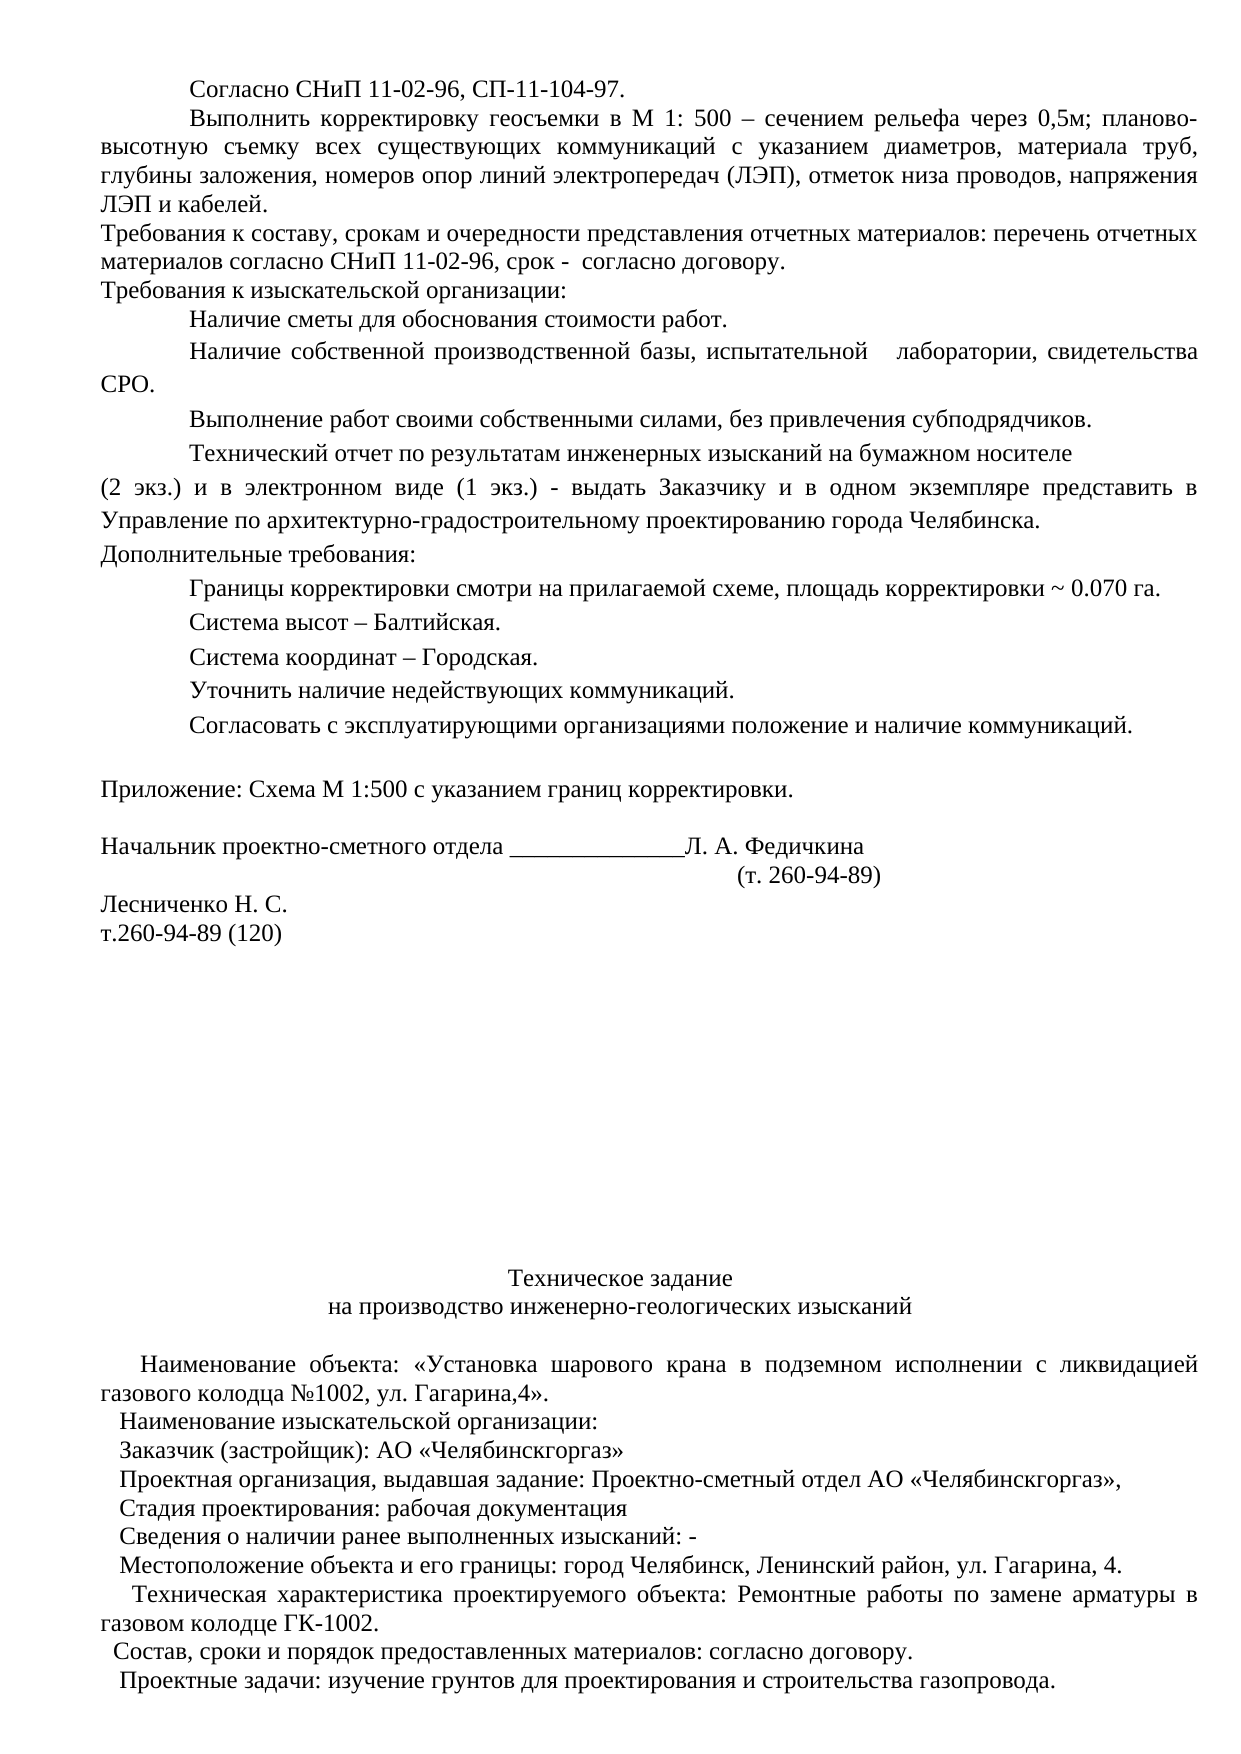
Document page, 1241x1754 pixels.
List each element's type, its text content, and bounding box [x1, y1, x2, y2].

text Проектная организация, выдавшая задание: Проектно-сметный отдел АО «Челябинскгоргаз», [100, 1464, 1199, 1493]
text Система высот – Балтийская. [100, 604, 1199, 638]
text Дополнительные требования: [100, 536, 1199, 569]
list Наличие сметы для обоснования стоимости работ. [100, 304, 1199, 333]
text Состав, сроки и порядок предоставленных материалов: согласно договору. [100, 1636, 1199, 1665]
text Лесниченко Н. С. [100, 889, 1199, 918]
text Выполнение работ своими собственными силами, без привлечения субподрядчиков. [100, 400, 1199, 434]
text т.260-94-89 (120) [100, 918, 1199, 946]
text Заказчик (застройщик): АО «Челябинскгоргаз» [100, 1435, 1199, 1464]
text Границы корректировки смотри на прилагаемой схеме, площадь корректировки ~ 0.070 га. [100, 570, 1199, 603]
text Уточнить наличие недействующих коммуникаций. [100, 672, 1199, 706]
text Система координат – Городская. [100, 638, 1199, 672]
text Начальник проектно-сметного отдела ______________Л. А. Федичкина [100, 831, 1199, 860]
text Приложение: Схема М 1:500 с указанием границ корректировки. [100, 774, 1199, 803]
text Согласовать с эксплуатирующими организациями положение и наличие коммуникаций. [174, 706, 1199, 740]
text Техническое задание [41, 1263, 1199, 1291]
text на производство инженерно-геологических изысканий [41, 1291, 1199, 1320]
text Стадия проектирования: рабочая документация [100, 1493, 1199, 1521]
text Сведения о наличии ранее выполненных изысканий: - [100, 1521, 1199, 1550]
text Наименование изыскательской организации: [100, 1406, 1199, 1435]
text Наименование объекта: «Установка шарового крана в подземном исполнении с ликвидацией газового колодца №1002, ул. Гагарина,4». [100, 1349, 1199, 1406]
text Местоположение объекта и его границы: город Челябинск, Ленинский район, ул. Гагарина, 4. [100, 1550, 1199, 1579]
text (т. 260-94-89) [100, 860, 1199, 889]
text Требования к изыскательской организации: [100, 275, 1199, 304]
text Проектные задачи: изучение грунтов для проектирования и строительства газопровода. [100, 1665, 1199, 1694]
text Согласно СНиП 11-02-96, СП-11-104-97. [100, 74, 1199, 103]
text (2 экз.) и в электронном виде (1 экз.) - выдать Заказчику и в одном экземпляре представить в Управление по архитектурно-градостроительному проектированию города Челябинска. [100, 468, 1199, 535]
text Выполнить корректировку геосъемки в М 1: 500 – сечением рельефа через 0,5м; планово-высотную съемку всех существующих коммуникаций с указанием диаметров, материала труб, глубины заложения, номеров опор линий электропередач (ЛЭП), отметок низа проводов, напряжения ЛЭП и кабелей. [100, 103, 1199, 218]
list Наличие собственной производственной базы, испытательной лаборатории, свидетельства СРО. [100, 333, 1199, 400]
text Требования к составу, срокам и очередности представления отчетных материалов: перечень отчетных материалов согласно СНиП 11-02-96, срок - согласно договору. [100, 218, 1199, 275]
text Технический отчет по результатам инженерных изысканий на бумажном носителе [100, 434, 1199, 468]
text Техническая характеристика проектируемого объекта: Ремонтные работы по замене арматуры в газовом колодце ГК-1002. [100, 1579, 1199, 1636]
